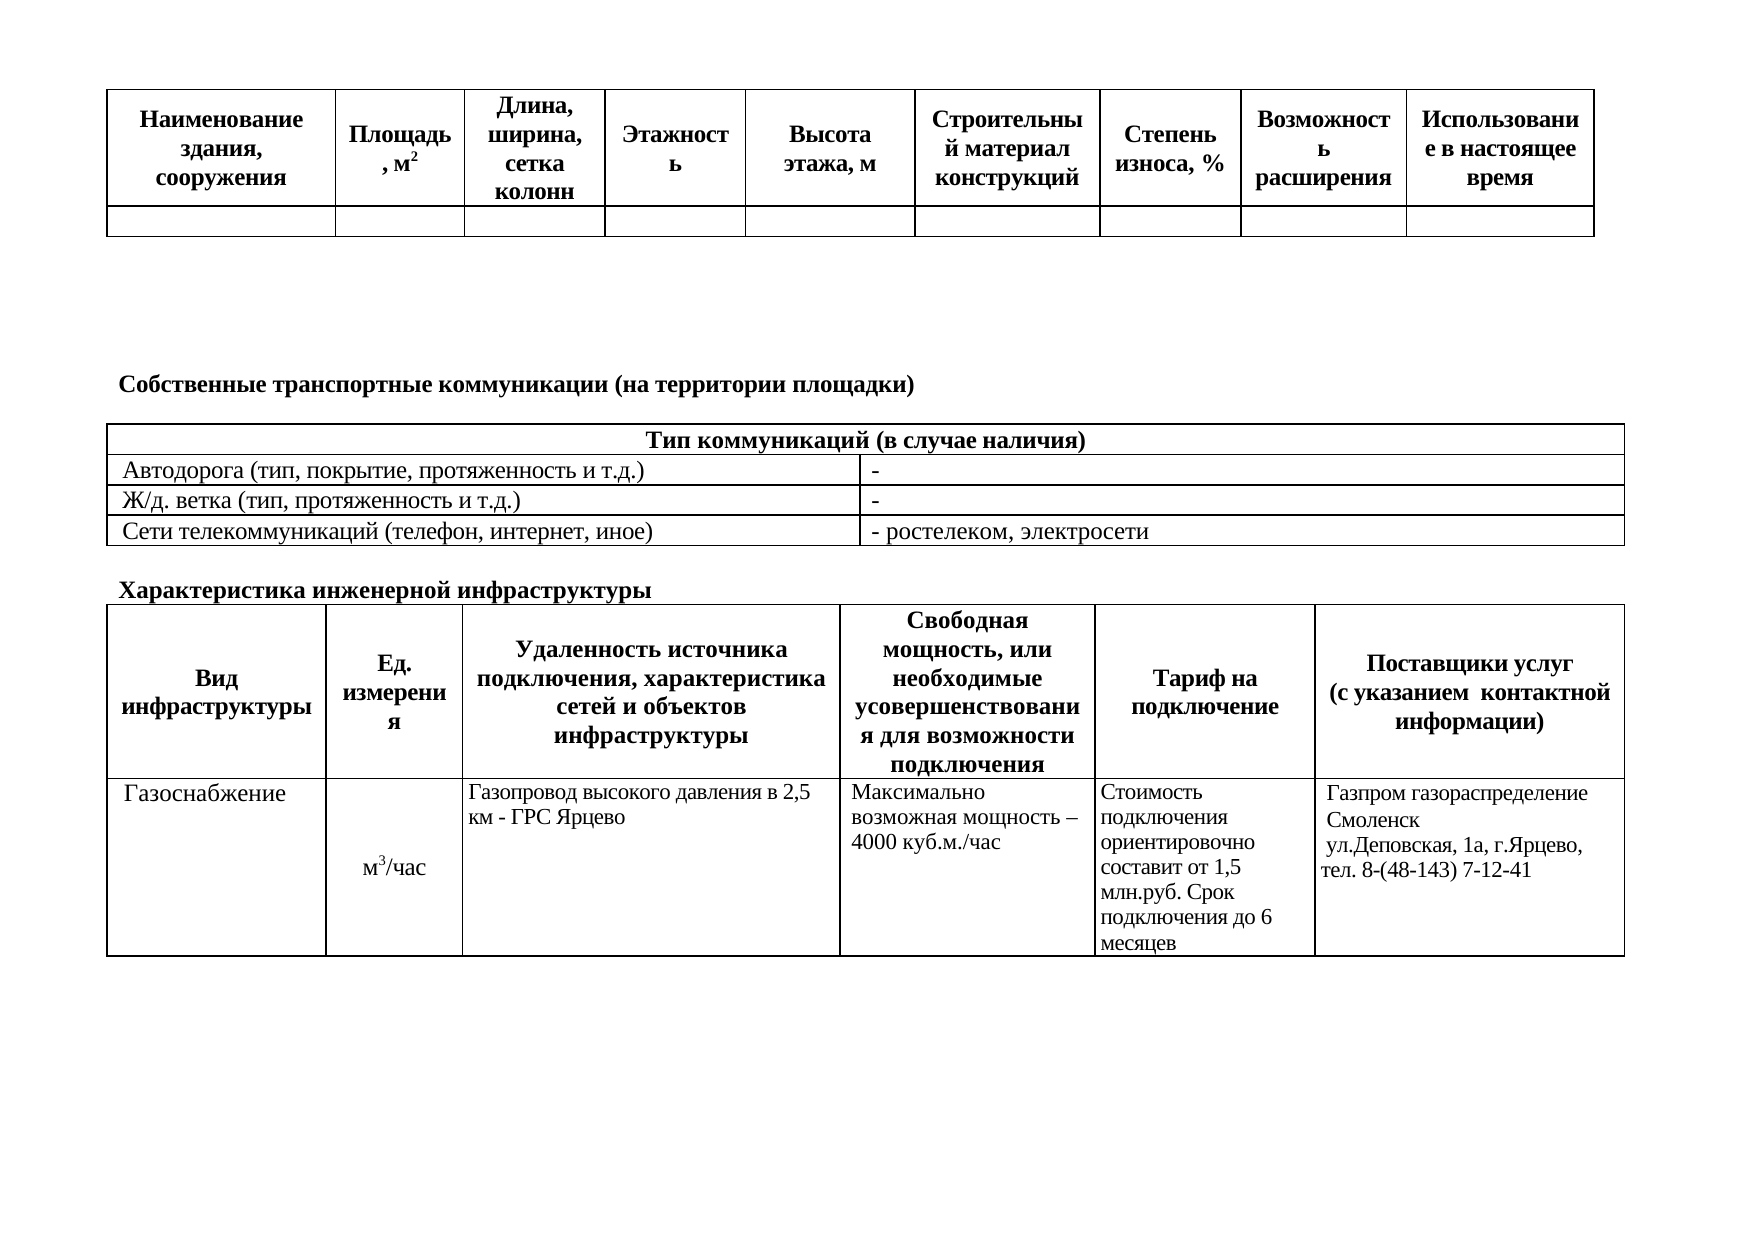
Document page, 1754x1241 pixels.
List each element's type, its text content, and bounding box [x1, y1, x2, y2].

table_cell [606, 207, 745, 236]
table_header Строительный материал конструкций [916, 90, 1099, 205]
table_cell Газпром газораспределение Смоленск ул.Деповская, 1а, г.Ярцево, тел. 8-(48-143) 7-12-41 [1316, 779, 1624, 955]
table_cell [1242, 207, 1280, 236]
table_cell [108, 207, 118, 236]
table_cell [1407, 207, 1446, 236]
table_cell - [861, 455, 1624, 484]
table_cell [746, 207, 914, 236]
table_cell [465, 207, 604, 236]
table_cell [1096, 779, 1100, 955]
table_cell [336, 207, 464, 236]
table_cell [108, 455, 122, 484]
text Собственные транспортные коммуникации (на территории площадки) [118, 369, 1636, 398]
table_cell Газоснабжение [108, 779, 325, 955]
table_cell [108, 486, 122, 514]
table_cell - [861, 486, 1624, 514]
table_cell [1583, 207, 1593, 236]
table_header Тип коммуникаций (в случае наличия) [108, 425, 1624, 454]
table_cell [1395, 207, 1406, 236]
table_header Использование в настоящее время [1407, 90, 1593, 205]
table_header Этажность [606, 90, 745, 205]
table_header Возможность расширения [1242, 90, 1406, 205]
table_header Тариф на подключение [1096, 605, 1314, 778]
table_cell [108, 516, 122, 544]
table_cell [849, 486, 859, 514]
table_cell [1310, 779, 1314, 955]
table_header Ед. измерения [327, 605, 462, 778]
table_header Удаленность источника подключения, характеристика сетей и объектов инфраструктуры [463, 605, 839, 778]
table_header Высота этажа, м [746, 90, 914, 205]
text Характеристика инженерной инфраструктуры [118, 575, 1636, 604]
table_cell [324, 207, 335, 236]
table_cell [1088, 207, 1099, 236]
table_cell [916, 207, 926, 236]
table_cell Максимально возможная мощность – 4000 куб.м./час [841, 779, 1094, 955]
table_header Степень износа, % [1101, 90, 1240, 205]
table_cell Газопровод высокого давления в 2,5 км - ГРС Ярцево [463, 779, 839, 955]
table_cell [1101, 207, 1111, 236]
table_header Наименование здания, сооружения [108, 90, 335, 205]
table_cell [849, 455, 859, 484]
table_cell - ростелеком, электросети [861, 516, 1624, 544]
table_header Поставщики услуг (с указанием контактной информации) [1316, 605, 1624, 778]
table_header Площадь, м2 [336, 90, 464, 205]
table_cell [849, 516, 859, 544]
table_cell м3/час [327, 779, 462, 955]
table_header Свободная мощность, или необходимые усовершенствования для возможности подключения [841, 605, 1094, 778]
table_header Вид инфраструктуры [108, 605, 325, 778]
table_cell [1229, 207, 1240, 236]
